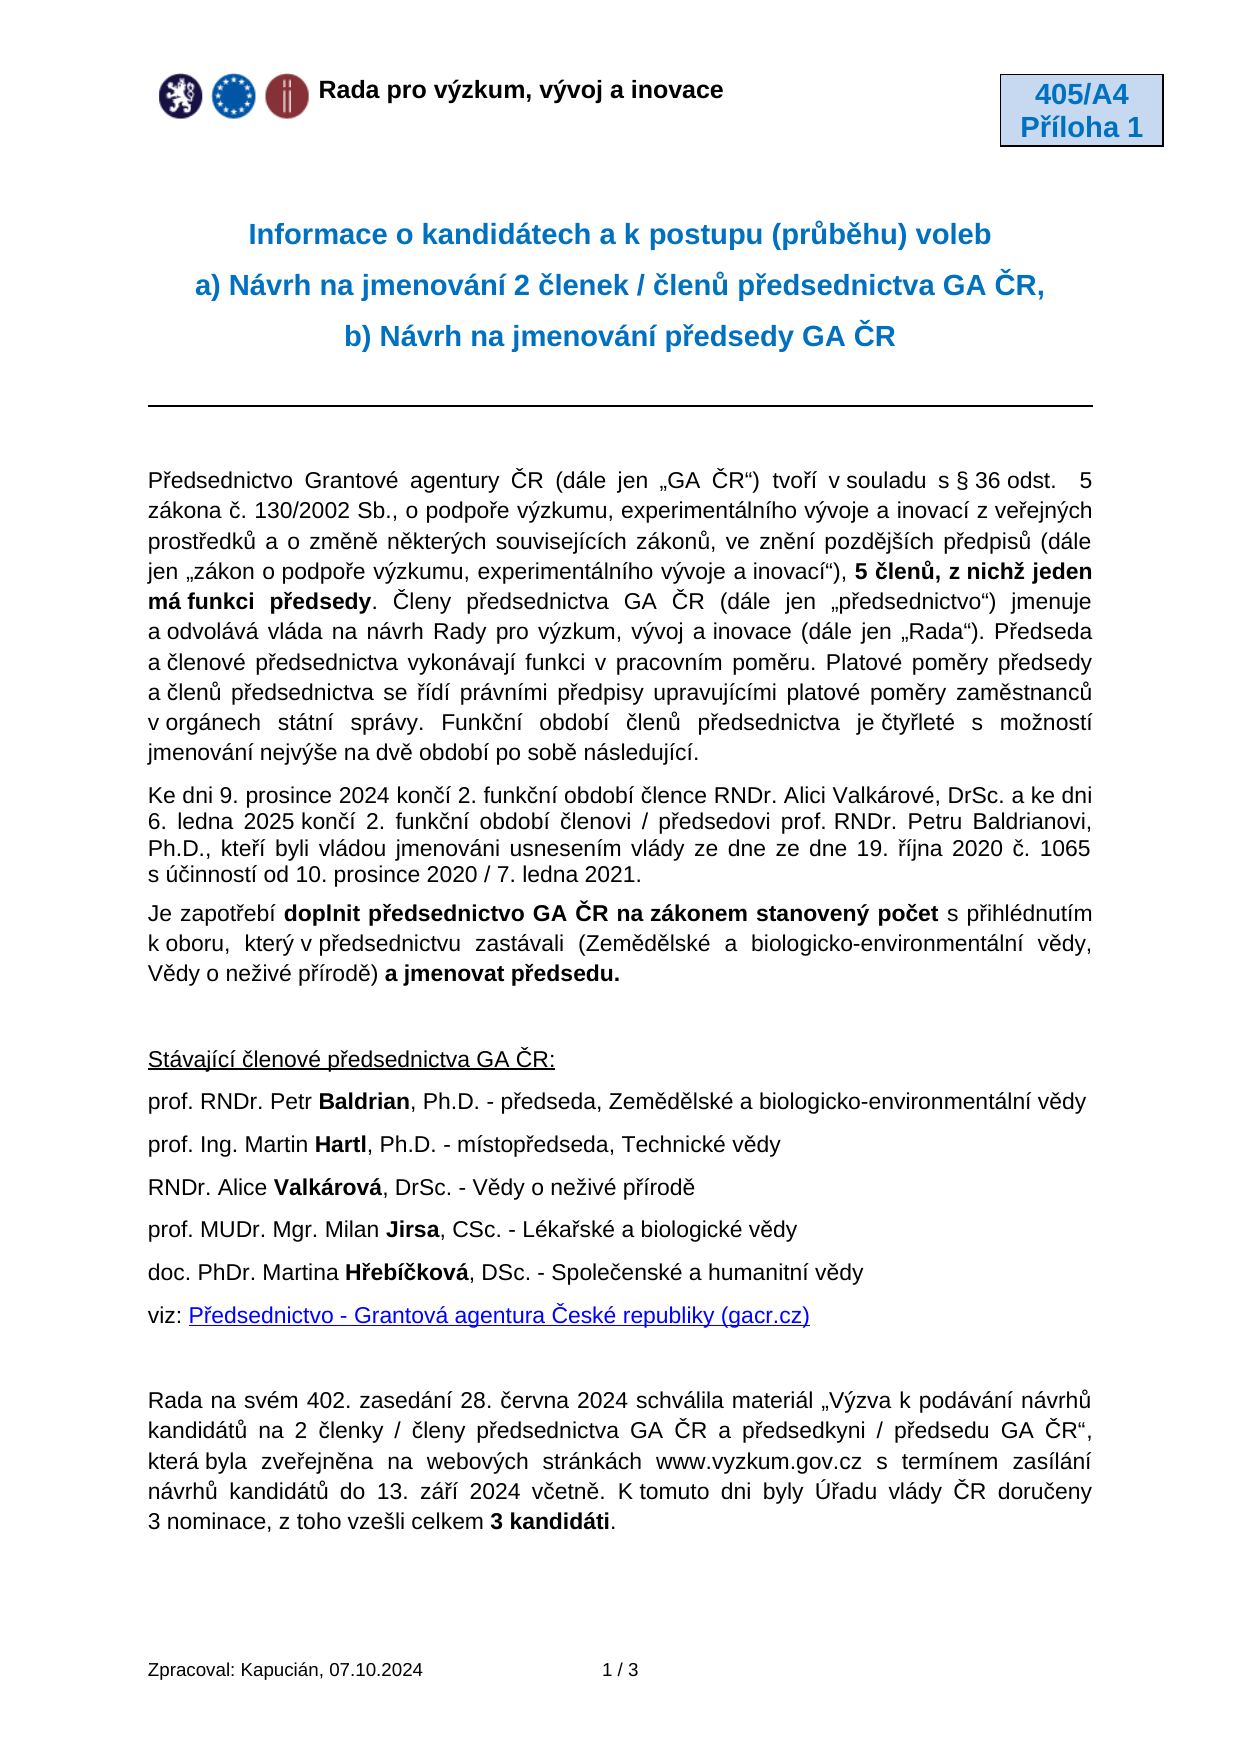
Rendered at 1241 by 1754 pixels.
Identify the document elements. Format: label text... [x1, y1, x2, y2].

picture [158, 73, 309, 120]
text Informace o kandidátech a k postupu (průběhu) voleb [148, 217, 1093, 250]
text Stávající členové předsednictva GA ČR: [148, 1046, 1093, 1072]
text RNDr. Alice Valkárová, DrSc. - Vědy o neživé přírodě [148, 1174, 1093, 1200]
text b) Návrh na jmenování předsedy GA ČR [148, 319, 1093, 352]
text doc. PhDr. Martina Hřebíčková, DSc. - Společenské a humanitní vědy [148, 1259, 1093, 1286]
text viz: Předsednictvo - Grantová agentura České republiky (gacr.cz) [148, 1302, 1093, 1328]
text prof. RNDr. Petr Baldrian, Ph.D. - předseda, Zemědělské a biologicko-environmentální vědy [148, 1088, 1093, 1115]
text prof. MUDr. Mgr. Milan Jirsa, CSc. - Lékařské a biologické vědy [148, 1216, 1093, 1243]
text Ke dni 9. prosince 2024 končí 2. funkční období člence RNDr. Alici Valkárové, DrSc. a ke dni 6. ledna 2025 končí 2. funkční období členovi / předsedovi prof. RNDr. Petru Baldrianovi, Ph.D., kteří byli vládou jmenováni usnesením vlády ze dne ze dne 19. října 2020 č. 1065 s účinností od 10. prosince 2020 / 7. ledna 2021. [148, 782, 1093, 887]
text prof. Ing. Martin Hartl, Ph.D. - místopředseda, Technické vědy [148, 1131, 1093, 1157]
text a) Návrh na jmenování 2 členek / členů předsednictva GA ČR, [148, 268, 1093, 301]
text Předsednictvo Grantové agentury ČR (dále jen „GA ČR“) tvoří v souladu s § 36 odst. 5 zákona č. 130/2002 Sb., o podpoře výzkumu, experimentálního vývoje a inovací z veřejných prostředků a o změně některých souvisejících zákonů, ve znění pozdějších předpisů (dále jen „zákon o podpoře výzkumu, experimentálního vývoje a inovací“), 5 členů, z nichž jeden má funkci předsedy. Členy předsednictva GA ČR (dále jen „předsednictvo“) jmenuje a odvolává vláda na návrh Rady pro výzkum, vývoj a inovace (dále jen „Rada“). Předseda a členové předsednictva vykonávají funkci v pracovním poměru. Platové poměry předsedy a členů předsednictva se řídí právními předpisy upravujícími platové poměry zaměstnanců v orgánech státní správy. Funkční období členů předsednictva je čtyřleté s možností jmenování nejvýše na dvě období po sobě následující. [148, 467, 1093, 766]
text Je zapotřebí doplnit předsednictvo GA ČR na zákonem stanovený počet s přihlédnutím k oboru, který v předsednictvu zastávali (Zemědělské a biologicko-environmentální vědy, Vědy o neživé přírodě) a jmenovat předsedu. [148, 900, 1093, 987]
text Rada na svém 402. zasedání 28. června 2024 schválila materiál „Výzva k podávání návrhů kandidátů na 2 členky / členy předsednictva GA ČR a předsedkyni / předsedu GA ČR“, která byla zveřejněna na webových stránkách www.vyzkum.gov.cz s termínem zasílání návrhů kandidátů do 13. září 2024 včetně. K tomuto dni byly Úřadu vlády ČR doručeny 3 nominace, z toho vzešli celkem 3 kandidáti. [148, 1387, 1093, 1534]
